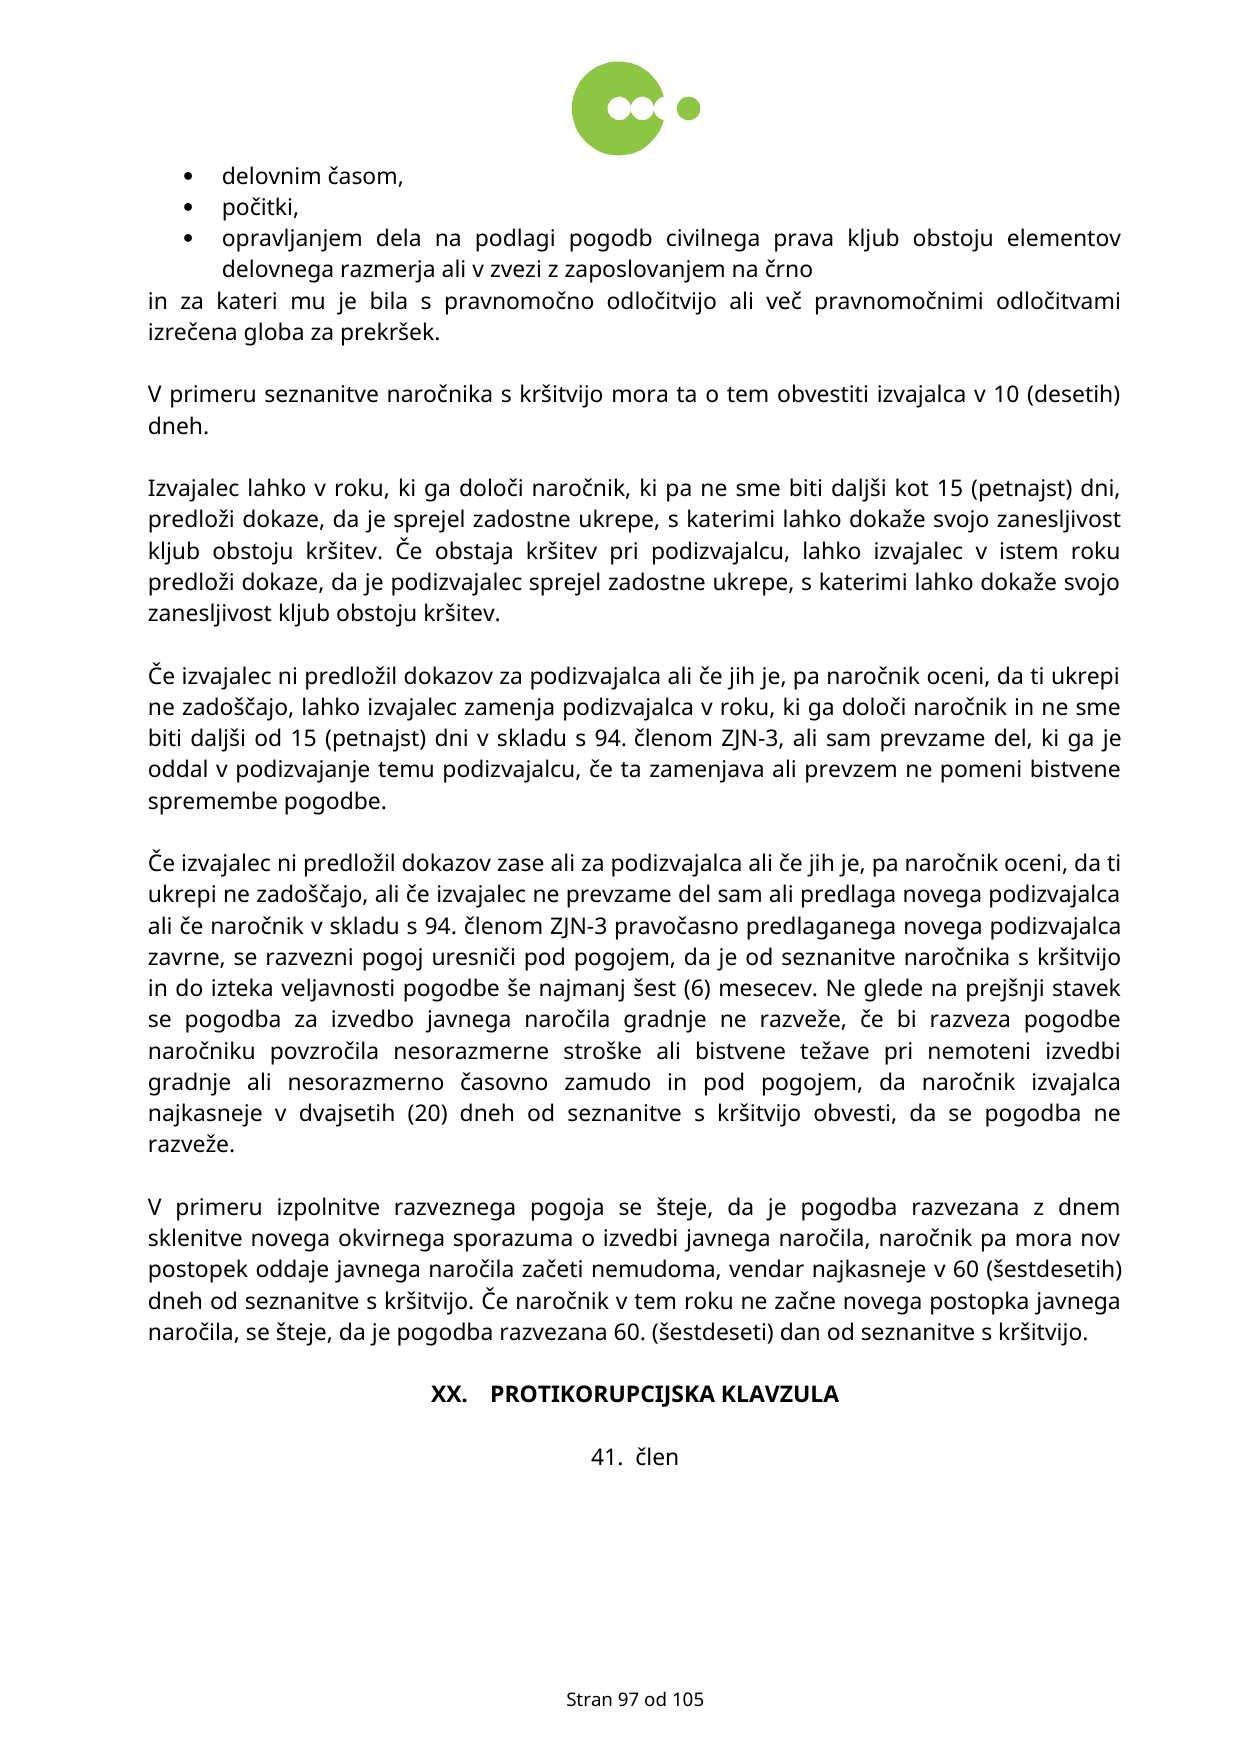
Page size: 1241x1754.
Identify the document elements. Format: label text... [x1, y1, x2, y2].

list počitki, [184, 191, 1122, 222]
text Izvajalec lahko v roku, ki ga določi naročnik, ki pa ne sme biti daljši kot 15 (petnajst) dni, predloži dokaze, da je sprejel zadostne ukrepe, s katerimi lahko dokaže svojo zanesljivost kljub obstoju kršitev. Če obstaja kršitev pri podizvajalcu, lahko izvajalec v istem roku predloži dokaze, da je podizvajalec sprejel zadostne ukrepe, s katerimi lahko dokaže svojo zanesljivost kljub obstoju kršitev. [148, 472, 1122, 628]
list člen [148, 1441, 1122, 1472]
list delovnim časom, [184, 160, 1122, 191]
list opravljanjem dela na podlagi pogodb civilnega prava kljub obstoju elementov delovnega razmerja ali v zvezi z zaposlovanjem na črno [184, 222, 1122, 285]
text Če izvajalec ni predložil dokazov zase ali za podizvajalca ali če jih je, pa naročnik oceni, da ti ukrepi ne zadoščajo, ali če izvajalec ne prevzame del sam ali predlaga novega podizvajalca ali če naročnik v skladu s 94. členom ZJN-3 pravočasno predlaganega novega podizvajalca zavrne, se razvezni pogoj uresniči pod pogojem, da je od seznanitve naročnika s kršitvijo in do izteka veljavnosti pogodbe še najmanj šest (6) mesecev. Ne glede na prejšnji stavek se pogodba za izvedbo javnega naročila gradnje ne razveže, če bi razveza pogodbe naročniku povzročila nesorazmerne stroške ali bistvene težave pri nemoteni izvedbi gradnje ali nesorazmerno časovno zamudo in pod pogojem, da naročnik izvajalca najkasneje v dvajsetih (20) dneh od seznanitve s kršitvijo obvesti, da se pogodba ne razveže. [148, 847, 1122, 1160]
text V primeru izpolnitve razveznega pogoja se šteje, da je pogodba razvezana z dnem sklenitve novega okvirnega sporazuma o izvedbi javnega naročila, naročnik pa mora nov postopek oddaje javnega naročila začeti nemudoma, vendar najkasneje v 60 (šestdesetih) dneh od seznanitve s kršitvijo. Če naročnik v tem roku ne začne novega postopka javnega naročila, se šteje, da je pogodba razvezana 60. (šestdeseti) dan od seznanitve s kršitvijo. [148, 1191, 1122, 1347]
text Če izvajalec ni predložil dokazov za podizvajalca ali če jih je, pa naročnik oceni, da ti ukrepi ne zadoščajo, lahko izvajalec zamenja podizvajalca v roku, ki ga določi naročnik in ne sme biti daljši od 15 (petnajst) dni v skladu s 94. členom ZJN-3, ali sam prevzame del, ki ga je oddal v podizvajanje temu podizvajalcu, če ta zamenjava ali prevzem ne pomeni bistvene spremembe pogodbe. [148, 660, 1122, 816]
text in za kateri mu je bila s pravnomočno odločitvijo ali več pravnomočnimi odločitvami izrečena globa za prekršek. [148, 285, 1122, 347]
text V primeru seznanitve naročnika s kršitvijo mora ta o tem obvestiti izvajalca v 10 (desetih) dneh. [148, 378, 1122, 441]
list PROTIKORUPCIJSKA KLAVZULA [148, 1378, 1122, 1410]
